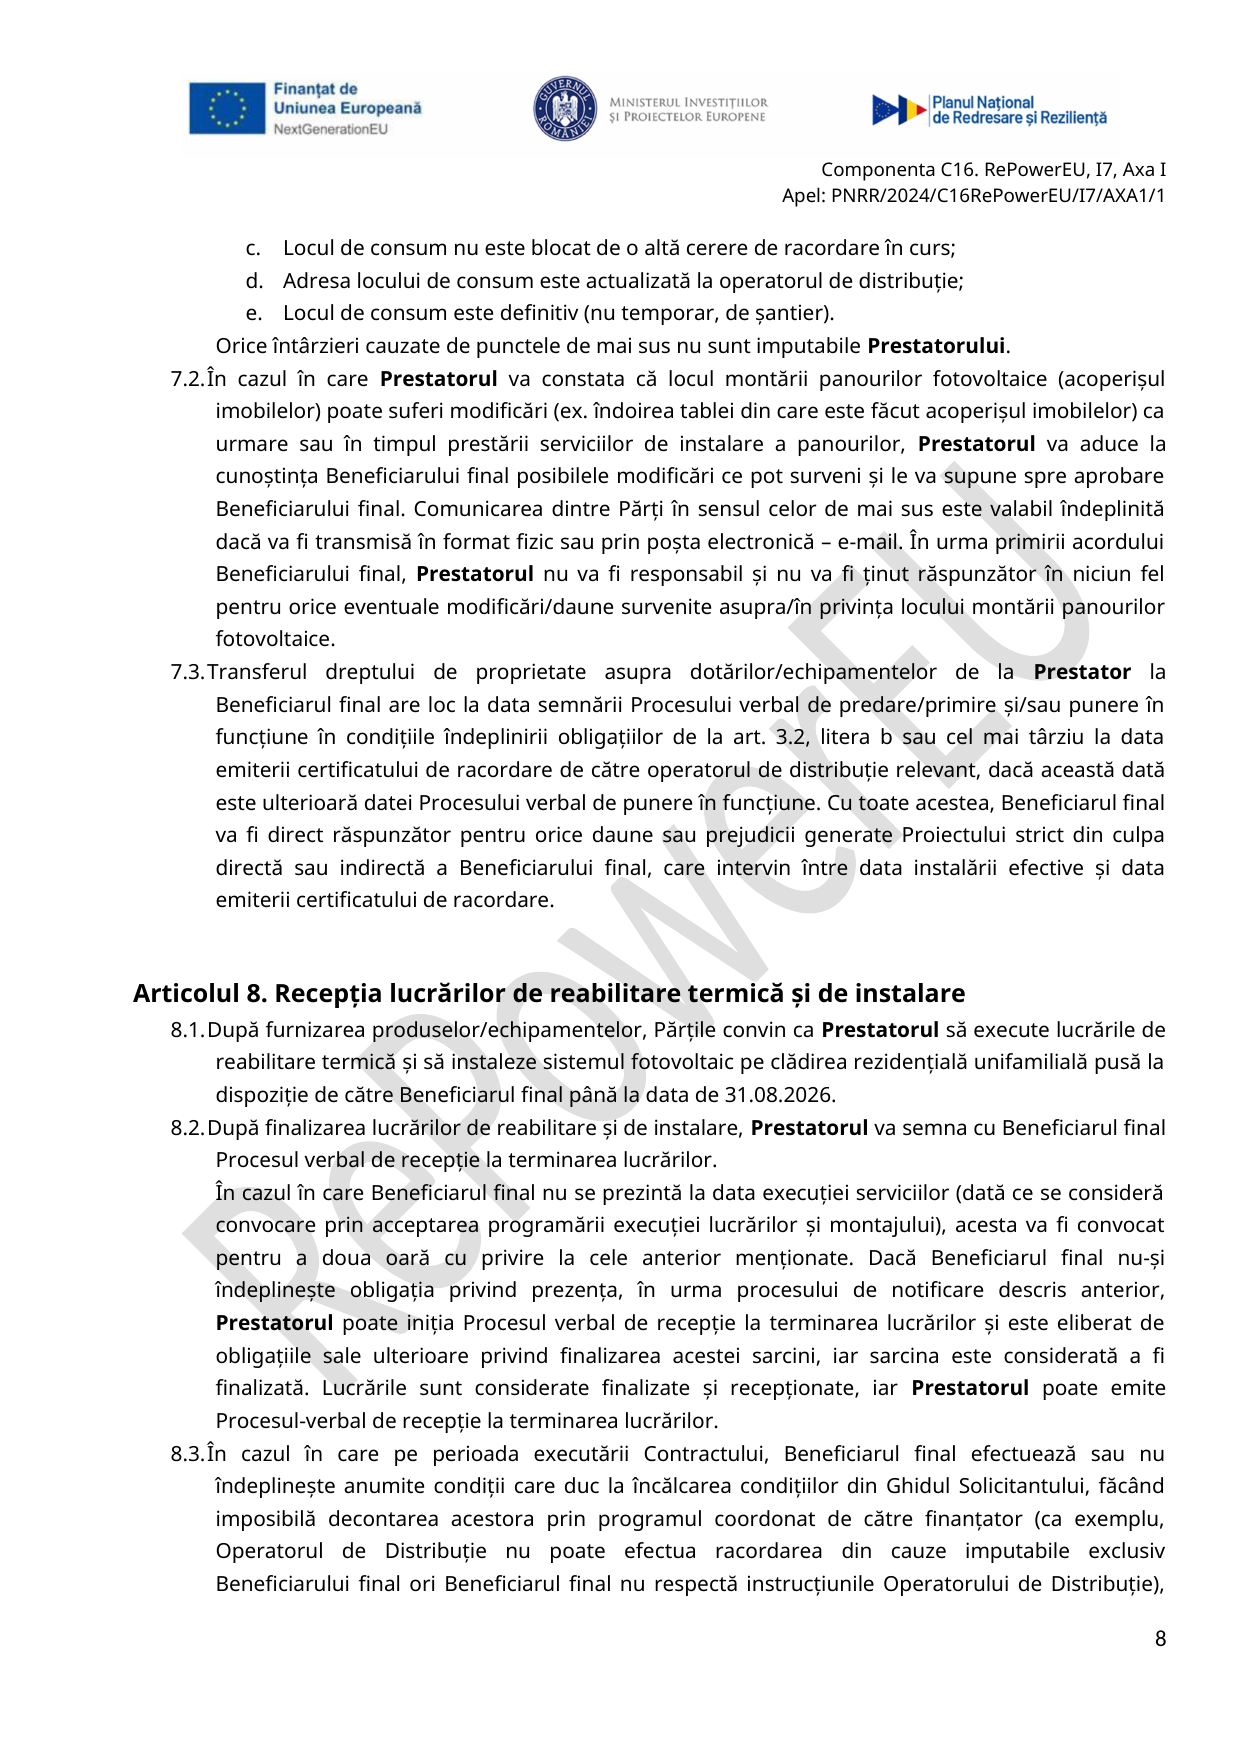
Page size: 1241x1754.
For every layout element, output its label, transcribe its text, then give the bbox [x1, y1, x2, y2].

subtitle Articolul 8. Recepția lucrărilor de reabilitare termică și de instalare [133, 976, 1166, 1010]
list În cazul în care Prestatorul va constata că locul montării panourilor fotovoltaice (acoperișul imobilelor) poate suferi modificări (ex. îndoirea tablei din care este făcut acoperișul imobilelor) ca urmare sau în timpul prestării serviciilor de instalare a panourilor, Prestatorul va aduce la cunoștința Beneficiarului final posibilele modificări ce pot surveni și le va supune spre aprobare Beneficiarului final. Comunicarea dintre Părți în sensul celor de mai sus este valabil îndeplinită dacă va fi transmisă în format fizic sau prin poșta electronică – e-mail. În urma primirii acordului Beneficiarului final, Prestatorul nu va fi responsabil și nu va fi ținut răspunzător în niciun fel pentru orice eventuale modificări/daune survenite asupra/în privința locului montării panourilor fotovoltaice. [170, 364, 1166, 653]
list Locul de consum nu este blocat de o altă cerere de racordare în curs; [245, 233, 1166, 262]
list După furnizarea produselor/echipamentelor, Părțile convin ca Prestatorul să execute lucrările de reabilitare termică și să instaleze sistemul fotovoltaic pe clădirea rezidențială unifamilială pusă la dispoziție de către Beneficiarul final până la data de 31.08.2026. [170, 1015, 1166, 1108]
list După finalizarea lucrărilor de reabilitare și de instalare, Prestatorul va semna cu Beneficiarul final Procesul verbal de recepție la terminarea lucrărilor. [170, 1113, 1166, 1174]
list În cazul în care Beneficiarul final nu se prezintă la data execuției serviciilor (dată ce se consideră convocare prin acceptarea programării execuției lucrărilor și montajului), acesta va fi convocat pentru a doua oară cu privire la cele anterior menționate. Dacă Beneficiarul final nu-și îndeplinește obligația privind prezența, în urma procesului de notificare descris anterior, Prestatorul poate iniția Procesul verbal de recepție la terminarea lucrărilor și este eliberat de obligațiile sale ulterioare privind finalizarea acestei sarcini, iar sarcina este considerată a fi finalizată. Lucrările sunt considerate finalizate și recepționate, iar Prestatorul poate emite Procesul-verbal de recepție la terminarea lucrărilor. [215, 1178, 1166, 1434]
list Orice întârzieri cauzate de punctele de mai sus nu sunt imputabile Prestatorului. [215, 331, 1166, 359]
list Adresa locului de consum este actualizată la operatorul de distribuție; [245, 266, 1166, 294]
list Transferul dreptului de proprietate asupra dotărilor/echipamentelor de la Prestator la Beneficiarul final are loc la data semnării Procesului verbal de predare/primire și/sau punere în funcțiune în condițiile îndeplinirii obligațiilor de la art. 3.2, litera b sau cel mai târziu la data emiterii certificatului de racordare de către operatorul de distribuție relevant, dacă această dată este ulterioară datei Procesului verbal de punere în funcțiune. Cu toate acestea, Beneficiarul final va fi direct răspunzător pentru orice daune sau prejudicii generate Proiectului strict din culpa directă sau indirectă a Beneficiarului final, care intervin între data instalării efective și data emiterii certificatului de racordare. [170, 657, 1166, 914]
list Locul de consum este definitiv (nu temporar, de șantier). [245, 298, 1166, 327]
picture [179, 73, 1120, 157]
